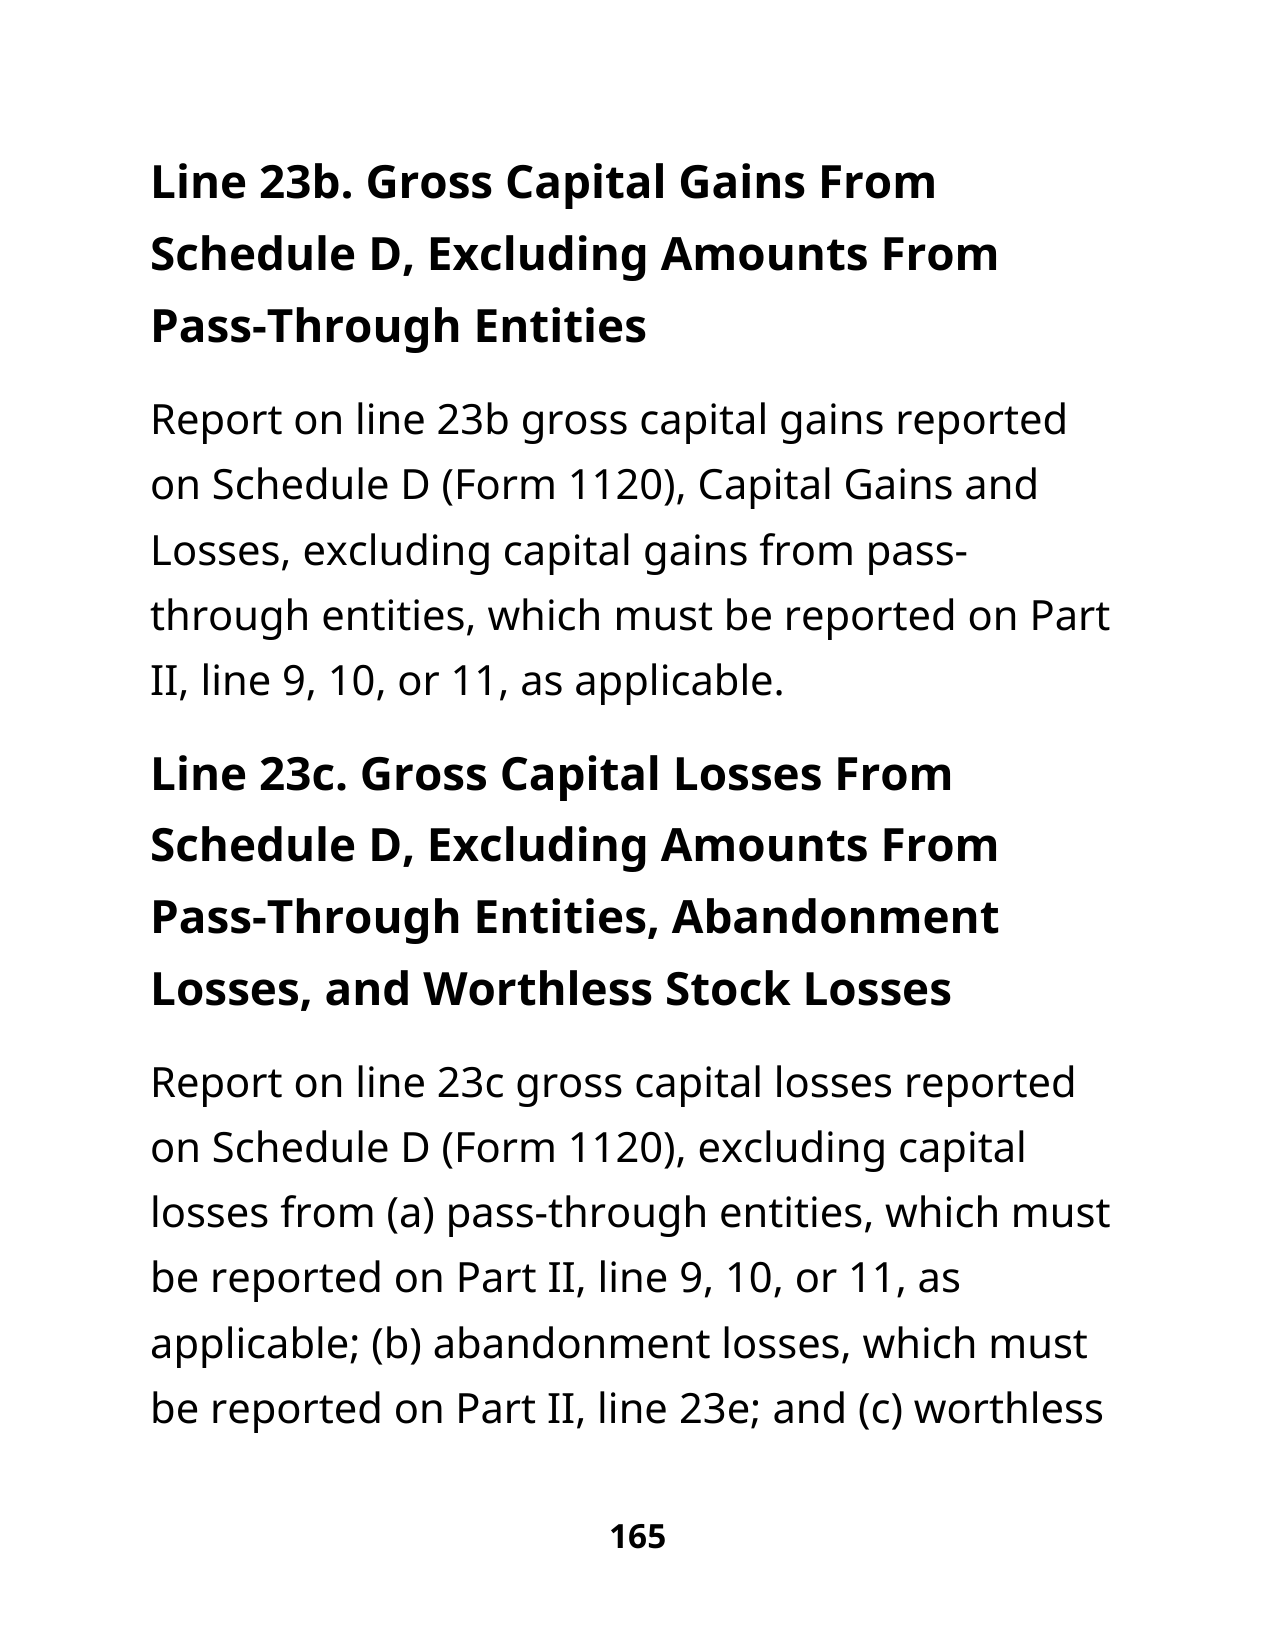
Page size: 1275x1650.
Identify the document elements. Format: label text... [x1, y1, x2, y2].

subtitle Line 23c. Gross Capital Losses From Schedule D, Excluding Amounts From Pass-Through Entities, Abandonment Losses, and Worthless Stock Losses [150, 741, 1125, 1018]
text Report on line 23b gross capital gains reported on Schedule D (Form 1120), Capital Gains and Losses, excluding capital gains from pass-through entities, which must be reported on Part II, line 9, 10, or 11, as applicable. [150, 390, 1125, 708]
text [150, 1053, 1125, 1436]
subtitle Line 23b. Gross Capital Gains From Schedule D, Excluding Amounts From Pass-Through Entities [150, 150, 1125, 356]
